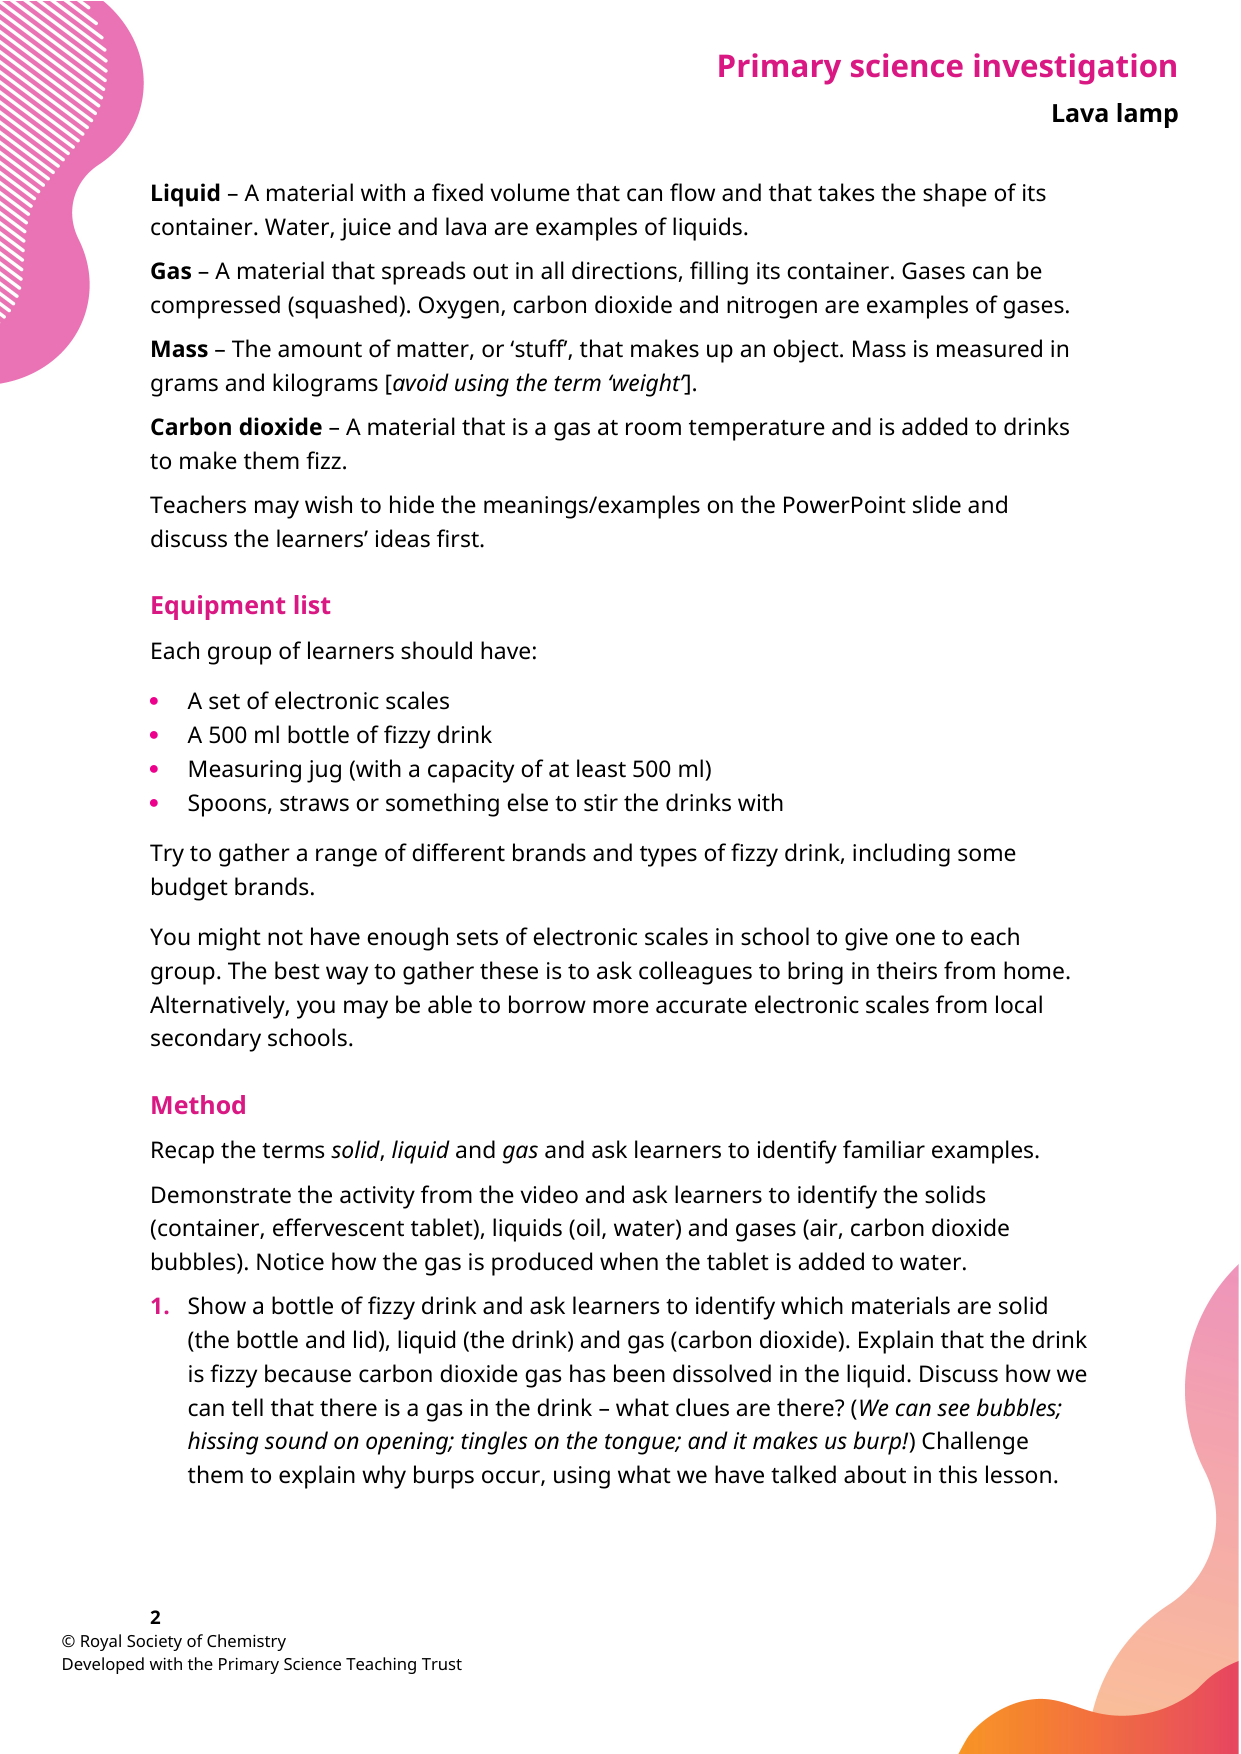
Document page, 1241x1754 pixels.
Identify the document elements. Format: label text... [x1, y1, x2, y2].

text Demonstrate the activity from the video and ask learners to identify the solids (container, effervescent tablet), liquids (oil, water) and gases (air, carbon dioxide bubbles). Notice how the gas is produced when the tablet is added to water. [150, 1179, 1090, 1277]
picture [0, 1, 1239, 1754]
text Recap the terms solid, liquid and gas and ask learners to identify familiar examples. [150, 1134, 1090, 1166]
text Gas – A material that spreads out in all directions, filling its container. Gases can be compressed (squashed). Oxygen, carbon dioxide and nitrogen are examples of gases. [150, 255, 1090, 320]
subtitle Method [150, 1087, 1090, 1121]
text Each group of learners should have: [150, 635, 1090, 666]
text Mass – The amount of matter, or ‘stuff’, that makes up an object. Mass is measured in grams and kilograms [avoid using the term ‘weight’]. [150, 333, 1090, 398]
text Liquid – A material with a fixed volume that can flow and that takes the shape of its container. Water, juice and lava are examples of liquids. [150, 177, 1090, 242]
text Carbon dioxide – A material that is a gas at room temperature and is added to drinks to make them fizz. [150, 411, 1090, 476]
text Teachers may wish to hide the meanings/examples on the PowerPoint slide and discuss the learners’ ideas first. [150, 489, 1090, 554]
list A set of electronic scales [150, 685, 1090, 716]
list Measuring jug (with a capacity of at least 500 ml) [150, 753, 1090, 784]
text You might not have enough sets of electronic scales in school to give one to each group. The best way to gather these is to ask colleagues to bring in theirs from home. Alternatively, you may be able to borrow more accurate electronic scales from local secondary schools. [150, 921, 1090, 1053]
list Show a bottle of fizzy drink and ask learners to identify which materials are solid (the bottle and lid), liquid (the drink) and gas (carbon dioxide). Explain that the drink is fizzy because carbon dioxide gas has been dissolved in the liquid. Discuss how we can tell that there is a gas in the drink – what clues are there? (We can see bubbles; hissing sound on opening; tingles on the tongue; and it makes us burp!) Challenge them to explain why burps occur, using what we have talked about in this lesson. [150, 1290, 1090, 1490]
list A 500 ml bottle of fizzy drink [150, 719, 1090, 750]
text Try to gather a range of different brands and types of fizzy drink, including some budget brands. [150, 837, 1090, 902]
list Spoons, straws or something else to stir the drinks with [150, 786, 1090, 818]
subtitle Equipment list [150, 588, 1090, 622]
